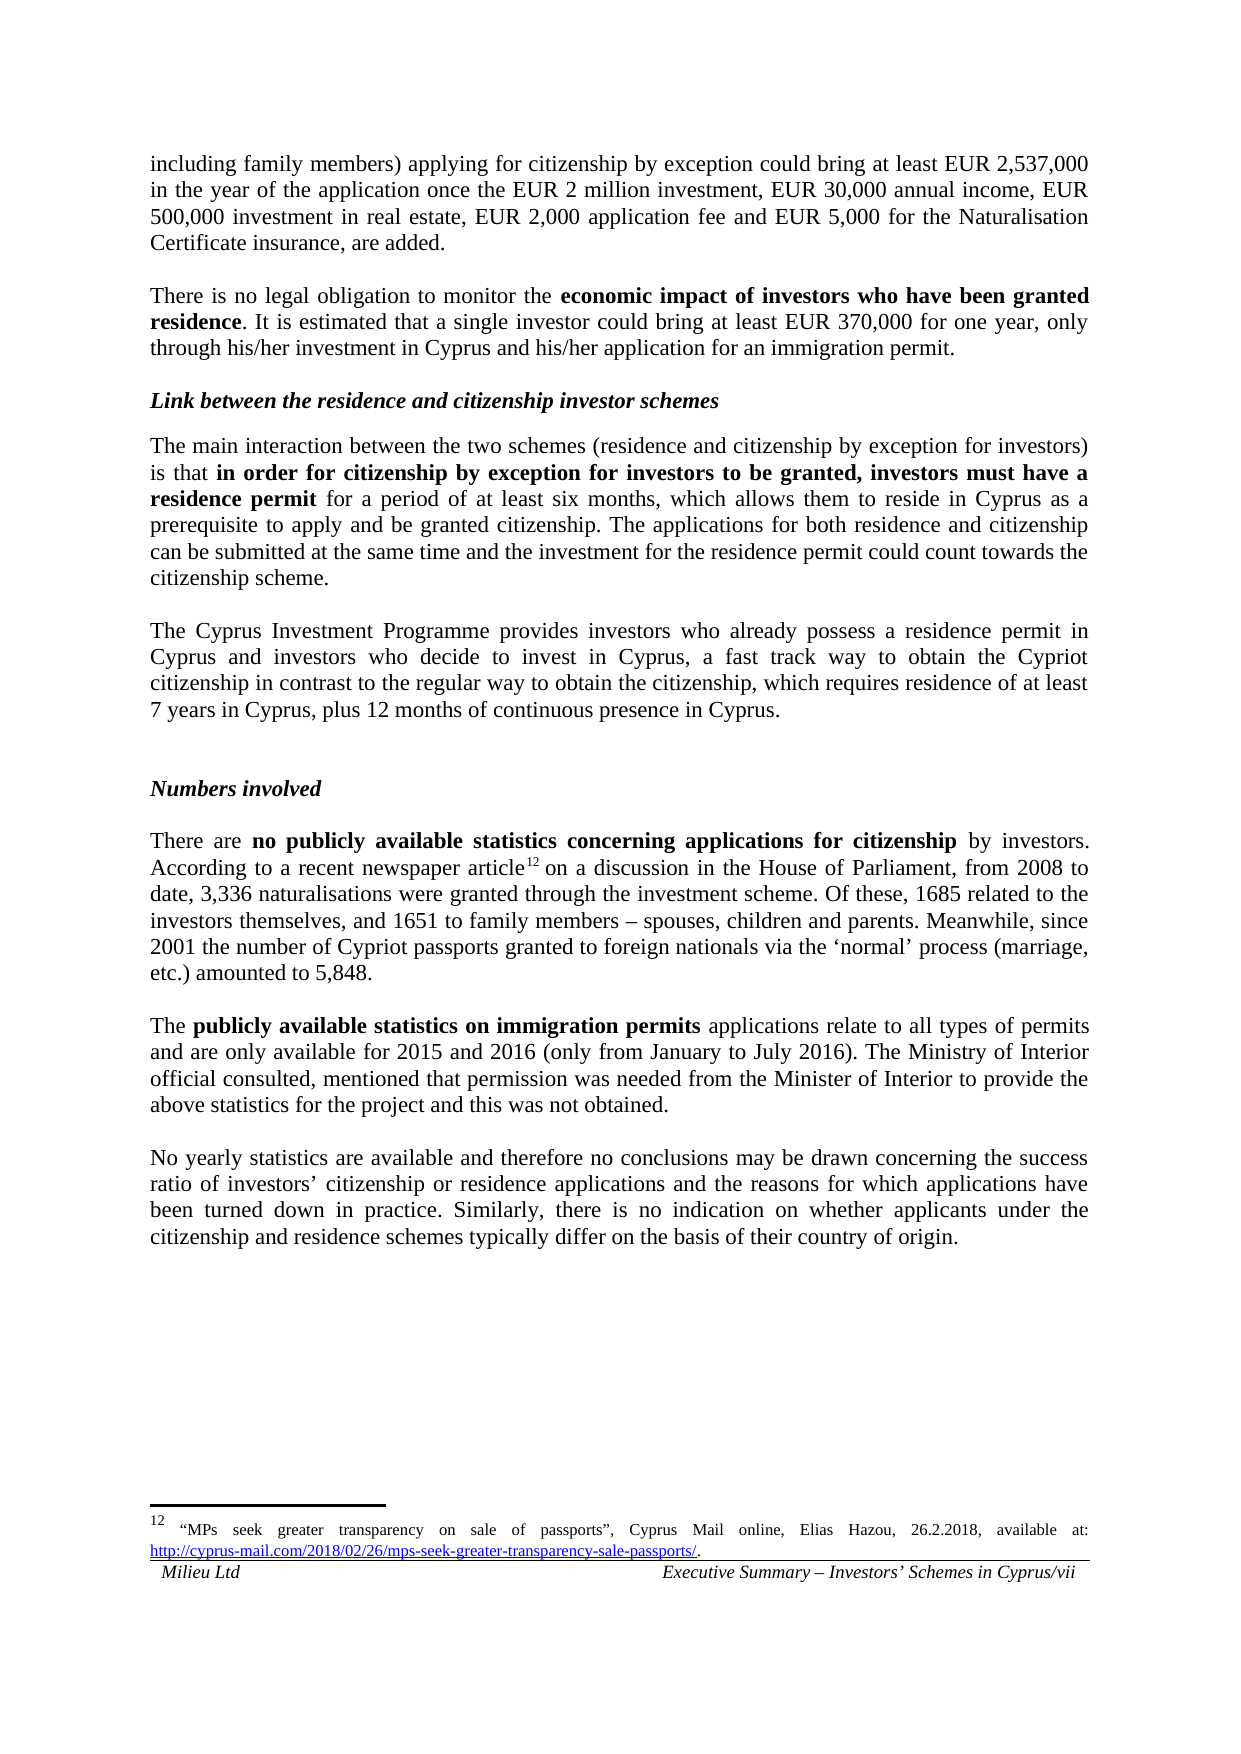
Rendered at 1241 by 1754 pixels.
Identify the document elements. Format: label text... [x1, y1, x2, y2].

text There is no legal obligation to monitor the economic impact of investors who have been granted residence. It is estimated that a single investor could bring at least EUR 370,000 for one year, only through his/her investment in Cyprus and his/her application for an immigration permit. [150, 282, 1090, 361]
text Link between the residence and citizenship investor schemes [150, 387, 1090, 413]
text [150, 150, 1090, 255]
list The Cyprus Investment Programme provides investors who already possess a residence permit in Cyprus and investors who decide to invest in Cyprus, a fast track way to obtain the Cypriot citizenship in contrast to the regular way to obtain the citizenship, which requires residence of at least 7 years in Cyprus, plus 12 months of continuous presence in Cyprus. [150, 617, 1090, 722]
text Numbers involved [150, 775, 1090, 801]
list The main interaction between the two schemes (residence and citizenship by exception for investors) is that in order for citizenship by exception for investors to be granted, investors must have a residence permit for a period of at least six months, which allows them to reside in Cyprus as a prerequisite to apply and be granted citizenship. The applications for both residence and citizenship can be submitted at the same time and the investment for the residence permit could count towards the citizenship scheme. [150, 432, 1090, 590]
text No yearly statistics are available and therefore no conclusions may be drawn concerning the success ratio of investors’ citizenship or residence applications and the reasons for which applications have been turned down in practice. Similarly, there is no indication on whether applicants under the citizenship and residence schemes typically differ on the basis of their country of origin. [150, 1144, 1090, 1249]
list The publicly available statistics on immigration permits applications relate to all types of permits and are only available for 2015 and 2016 (only from January to July 2016). The Ministry of Interior official consulted, mentioned that permission was needed from the Minister of Interior to provide the above statistics for the project and this was not obtained. [150, 1012, 1090, 1117]
text There are no publicly available statistics concerning applications for citizenship by investors. According to a recent newspaper article on a discussion in the House of Parliament, from 2008 to date, 3,336 naturalisations were granted through the investment scheme. Of these, 1685 related to the investors themselves, and 1651 to family members – spouses, children and parents. Meanwhile, since 2001 the number of Cypriot passports granted to foreign nationals via the ‘normal’ process (marriage, etc.) amounted to 5,848. [150, 828, 1090, 986]
